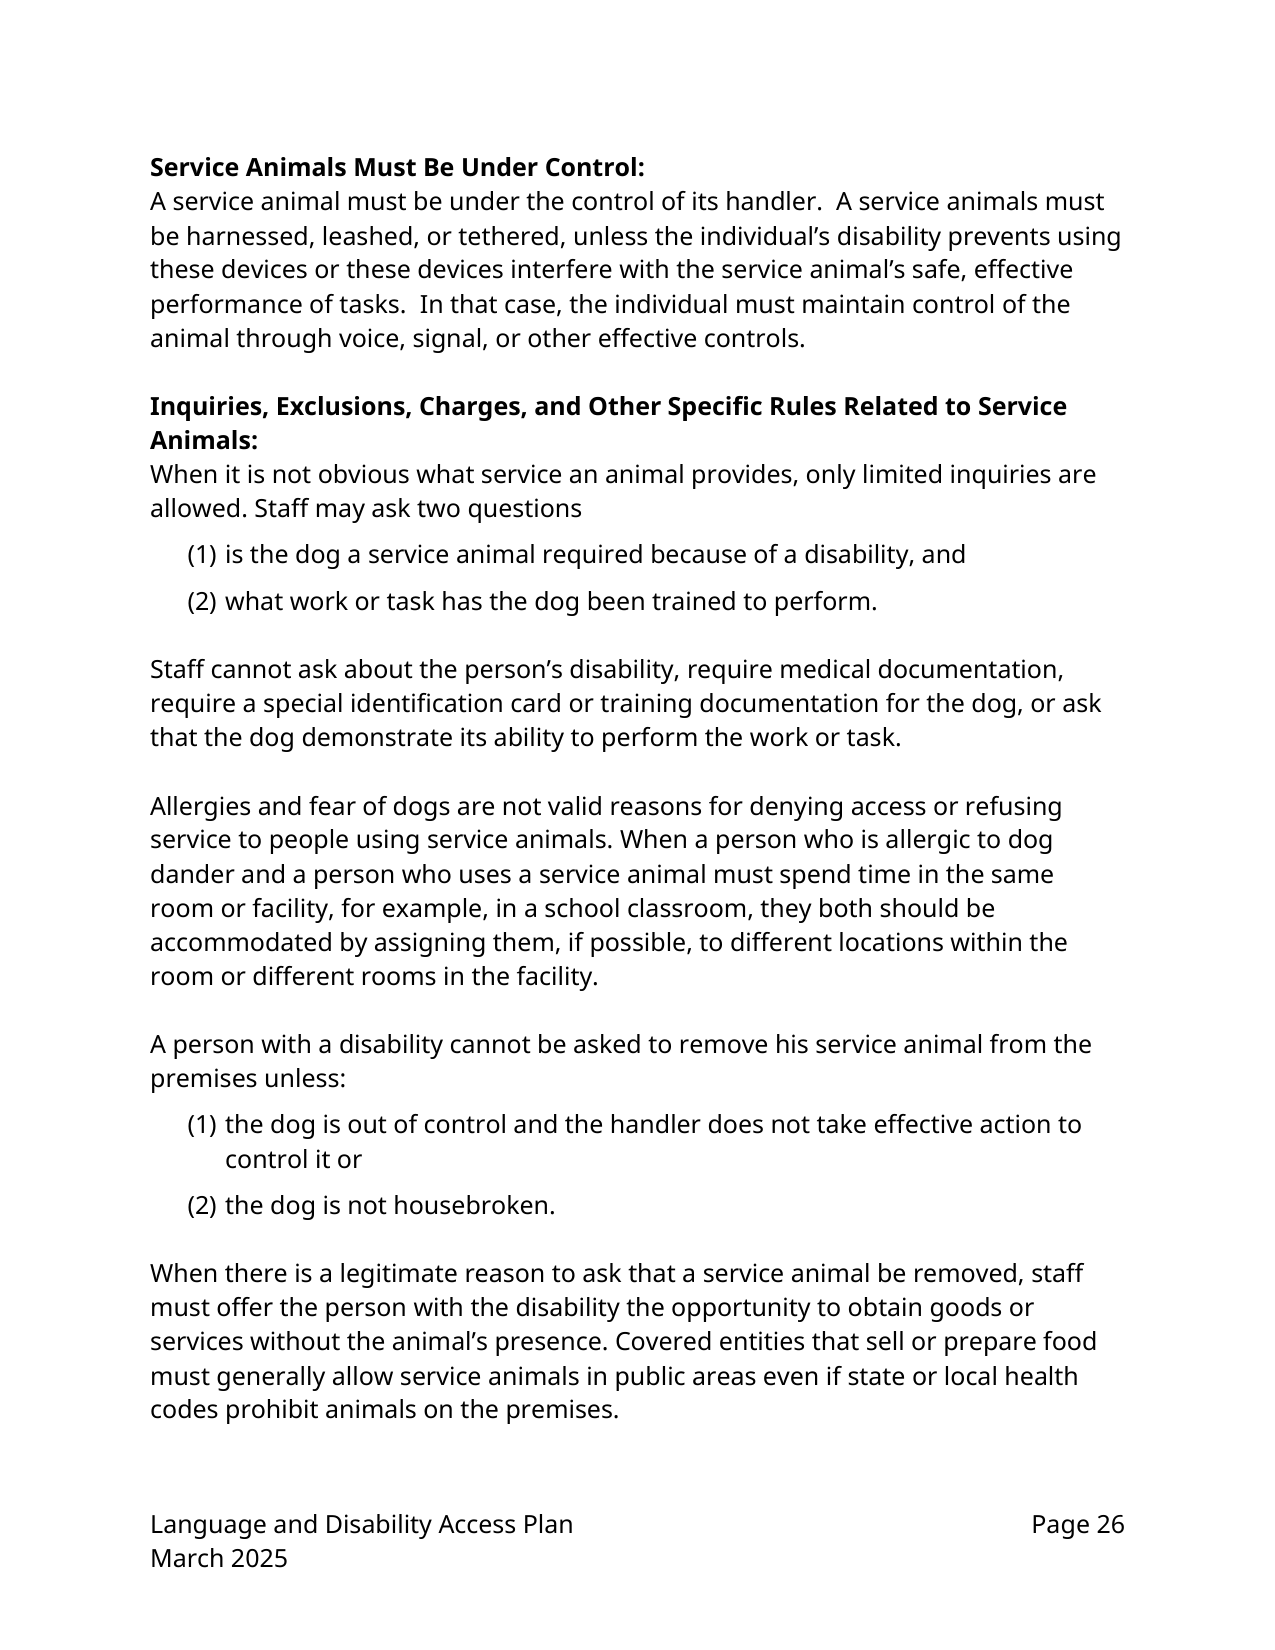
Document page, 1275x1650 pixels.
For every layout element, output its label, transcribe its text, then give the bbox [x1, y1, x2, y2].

text Service Animals Must Be Under Control: [150, 150, 1125, 184]
text A service animal must be under the control of its handler. A service animals must be harnessed, leashed, or tethered, unless the individual’s disability prevents using these devices or these devices interfere with the service animal’s safe, effective performance of tasks. In that case, the individual must maintain control of the animal through voice, signal, or other effective controls. [150, 184, 1125, 354]
list is the dog a service animal required because of a disability, and [187, 537, 1125, 571]
text Staff cannot ask about the person’s disability, require medical documentation, require a special identification card or training documentation for the dog, or ask that the dog demonstrate its ability to perform the work or task. [150, 652, 1125, 754]
text Allergies and fear of dogs are not valid reasons for denying access or refusing service to people using service animals. When a person who is allergic to dog dander and a person who uses a service animal must spend time in the same room or facility, for example, in a school classroom, they both should be accommodated by assigning them, if possible, to different locations within the room or different rooms in the facility. [150, 788, 1125, 992]
text When there is a legitimate reason to ask that a service animal be removed, staff must offer the person with the disability the opportunity to obtain goods or services without the animal’s presence. Covered entities that sell or prepare food must generally allow service animals in public areas even if state or local health codes prohibit animals on the premises. [150, 1256, 1125, 1426]
text A person with a disability cannot be asked to remove his service animal from the premises unless: [150, 1027, 1125, 1095]
text Inquiries, Exclusions, Charges, and Other Specific Rules Related to Service Animals: [150, 388, 1125, 457]
list what work or task has the dog been trained to perform. [187, 584, 1125, 618]
text When it is not obvious what service an animal provides, only limited inquiries are allowed. Staff may ask two questions [150, 457, 1125, 525]
list the dog is out of control and the handler does not take effective action to control it or [187, 1107, 1125, 1175]
list the dog is not housebroken. [187, 1188, 1125, 1222]
